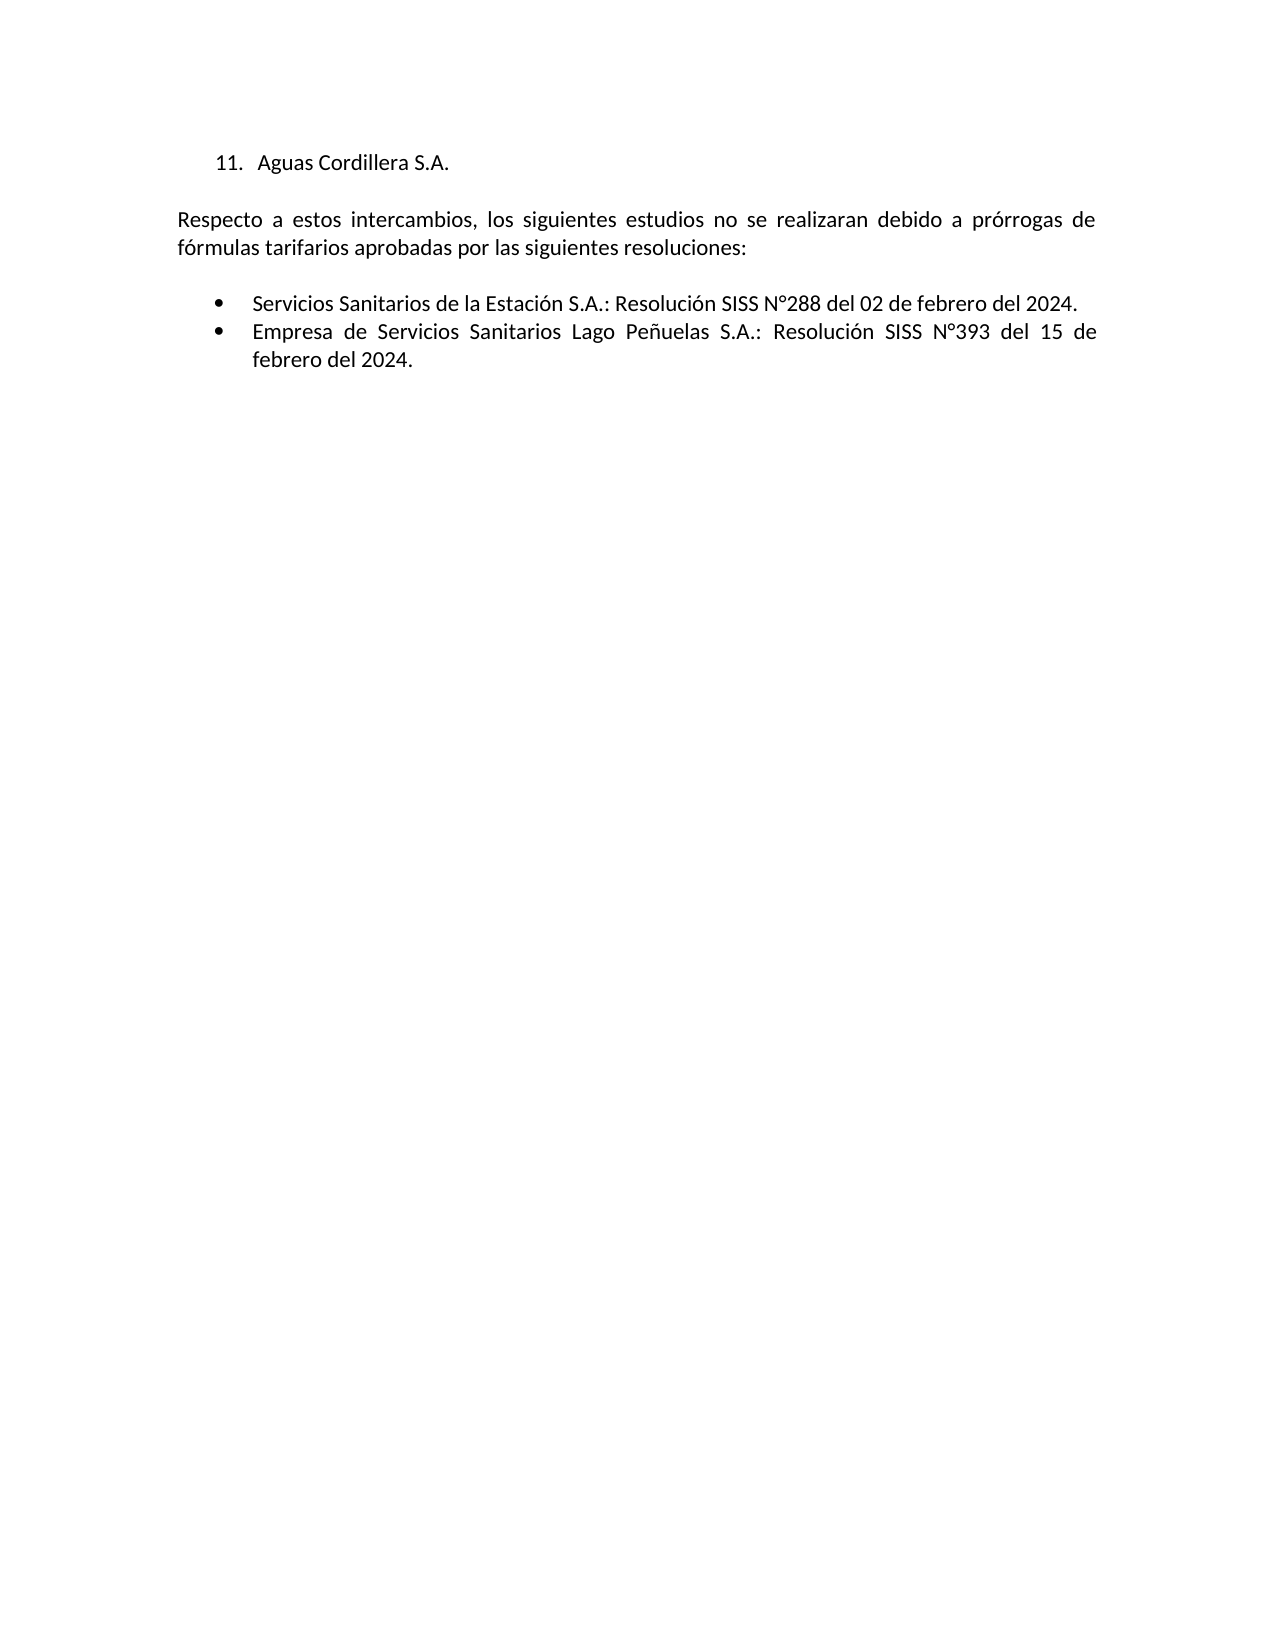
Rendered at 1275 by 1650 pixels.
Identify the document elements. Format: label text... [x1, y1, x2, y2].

list Empresa de Servicios Sanitarios Lago Peñuelas S.A.: Resolución SISS N°393 del 15 de febrero del 2024. [215, 317, 1098, 373]
list Servicios Sanitarios de la Estación S.A.: Resolución SISS N°288 del 02 de febrero del 2024. [215, 289, 1098, 317]
text Respecto a estos intercambios, los siguientes estudios no se realizaran debido a prórrogas de fórmulas tarifarios aprobadas por las siguientes resoluciones: [177, 205, 1098, 261]
table_cell Aguas Cordillera S.A. [170, 148, 1137, 177]
